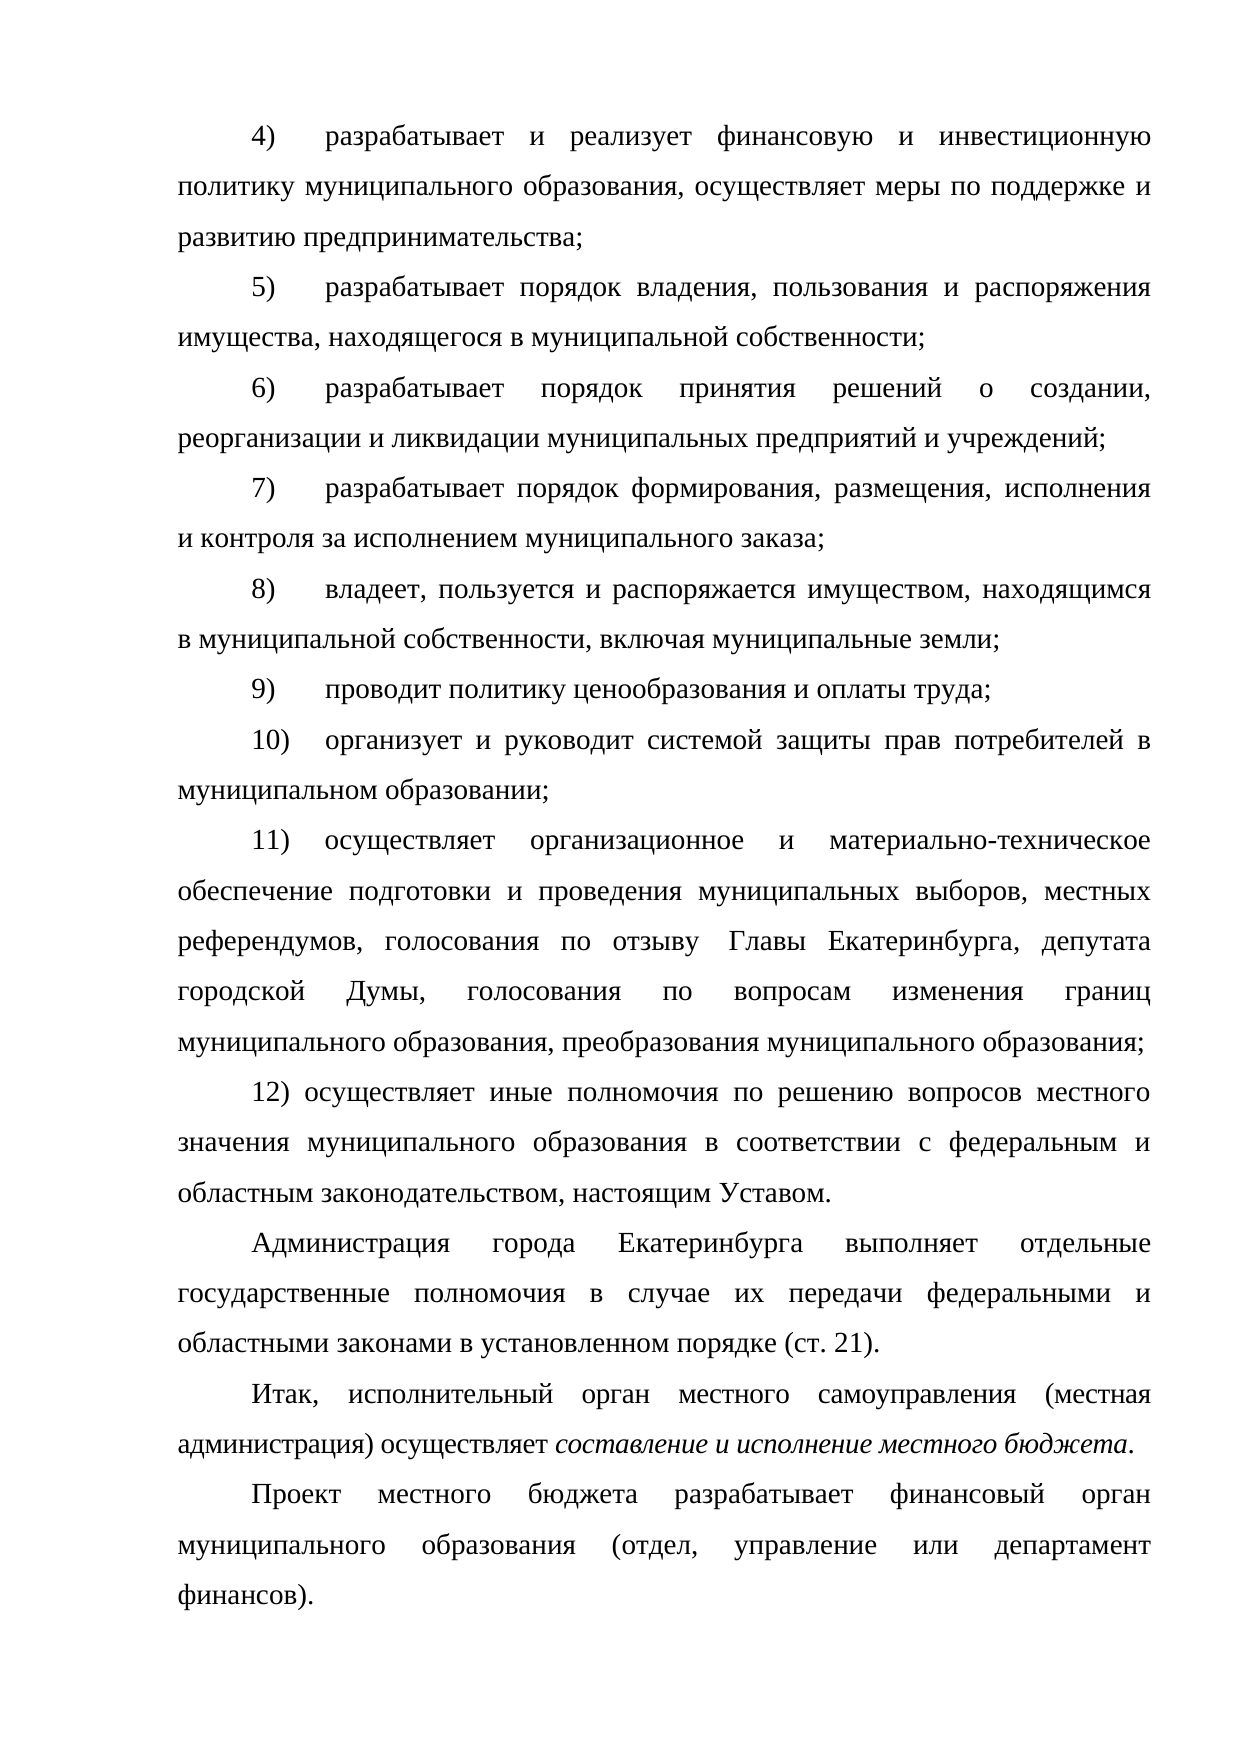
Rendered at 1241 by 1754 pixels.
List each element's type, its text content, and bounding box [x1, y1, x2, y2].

list организует и руководит системой защиты прав потребителей в муниципальном образовании; [177, 722, 1152, 806]
text 12) осуществляет иные полномочия по решению вопросов местного значения муниципального образования в соответствии с федеральным и областным законодательством, настоящим Уставом. [177, 1074, 1152, 1208]
text Проект местного бюджета разрабатывает финансовый орган муниципального образования (отдел, управление или департамент финансов). [177, 1477, 1152, 1611]
list разрабатывает и реализует финансовую и инвестиционную политику муниципального образования, осуществляет меры по поддержке и развитию предпринимательства; [177, 118, 1152, 252]
text Итак, исполнительный орган местного самоуправления (местная администрация) осуществляет составление и исполнение местного бюджета. [177, 1376, 1152, 1460]
list разрабатывает порядок владения, пользования и распоряжения имущества, находящегося в муниципальной собственности; [177, 269, 1152, 353]
text Администрация города Екатеринбурга выполняет отдельные государственные полномочия в случае их передачи федеральными и областными законами в установленном порядке (ст. 21). [177, 1225, 1152, 1359]
list разрабатывает порядок принятия решений о создании, реорганизации и ликвидации муниципальных предприятий и учреждений; [177, 370, 1152, 453]
list владеет, пользуется и распоряжается имуществом, находящимся в муниципальной собственности, включая муниципальные земли; [177, 571, 1152, 655]
text 11) осуществляет организационное и материально-техническое обеспечение подготовки и проведения муниципальных выборов, местных референдумов, голосования по отзыву Главы Екатеринбурга, депутата городской Думы, голосования по вопросам изменения границ муниципального образования, преобразования муниципального образования; [177, 822, 1152, 1057]
list проводит политику ценообразования и оплаты труда; [177, 672, 1152, 705]
list разрабатывает порядок формирования, размещения, исполнения и контроля за исполнением муниципального заказа; [177, 470, 1152, 554]
